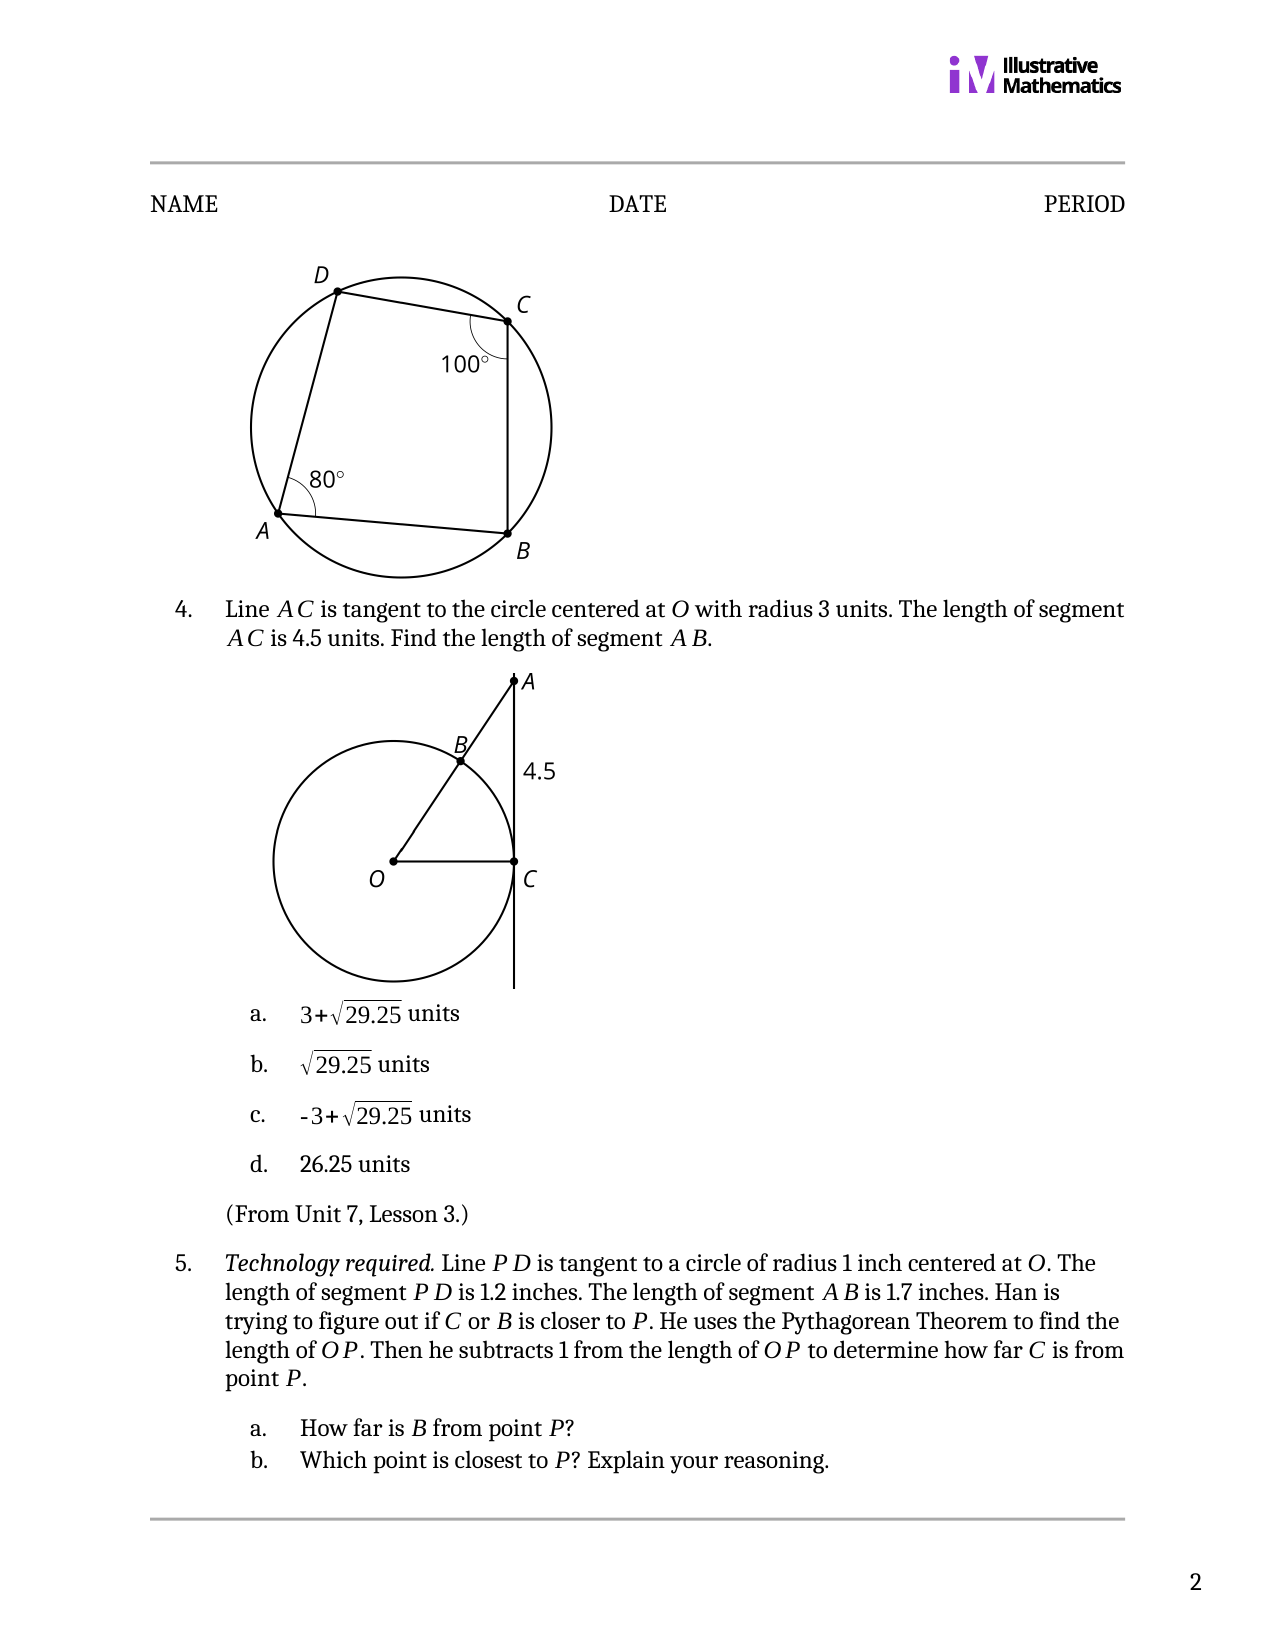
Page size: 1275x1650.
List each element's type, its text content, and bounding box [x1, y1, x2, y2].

list 26.25 units [250, 1150, 1125, 1179]
list Which point is closest to ? Explain your reasoning. [250, 1446, 1125, 1475]
picture [243, 673, 559, 989]
list units [250, 998, 1125, 1028]
list units [250, 1049, 1125, 1079]
picture [949, 55, 1121, 93]
list Technology required. Line is tangent to a circle of radius 1 inch centered at . The length of segment is 1.2 inches. The length of segment is 1.7 inches. Han is trying to figure out if or is closer to . He uses the Pythagorean Theorem to find the length of . Then he subtracts 1 from the length of to determine how far is from point . [175, 1249, 1125, 1393]
list How far is from point ? [250, 1414, 1125, 1443]
list Line is tangent to the circle centered at with radius 3 units. The length of segment is 4.5 units. Find the length of segment . [175, 595, 1125, 652]
list (From Unit 7, Lesson 3.) [175, 1200, 1125, 1228]
picture [243, 247, 559, 585]
list units [250, 1099, 1125, 1129]
